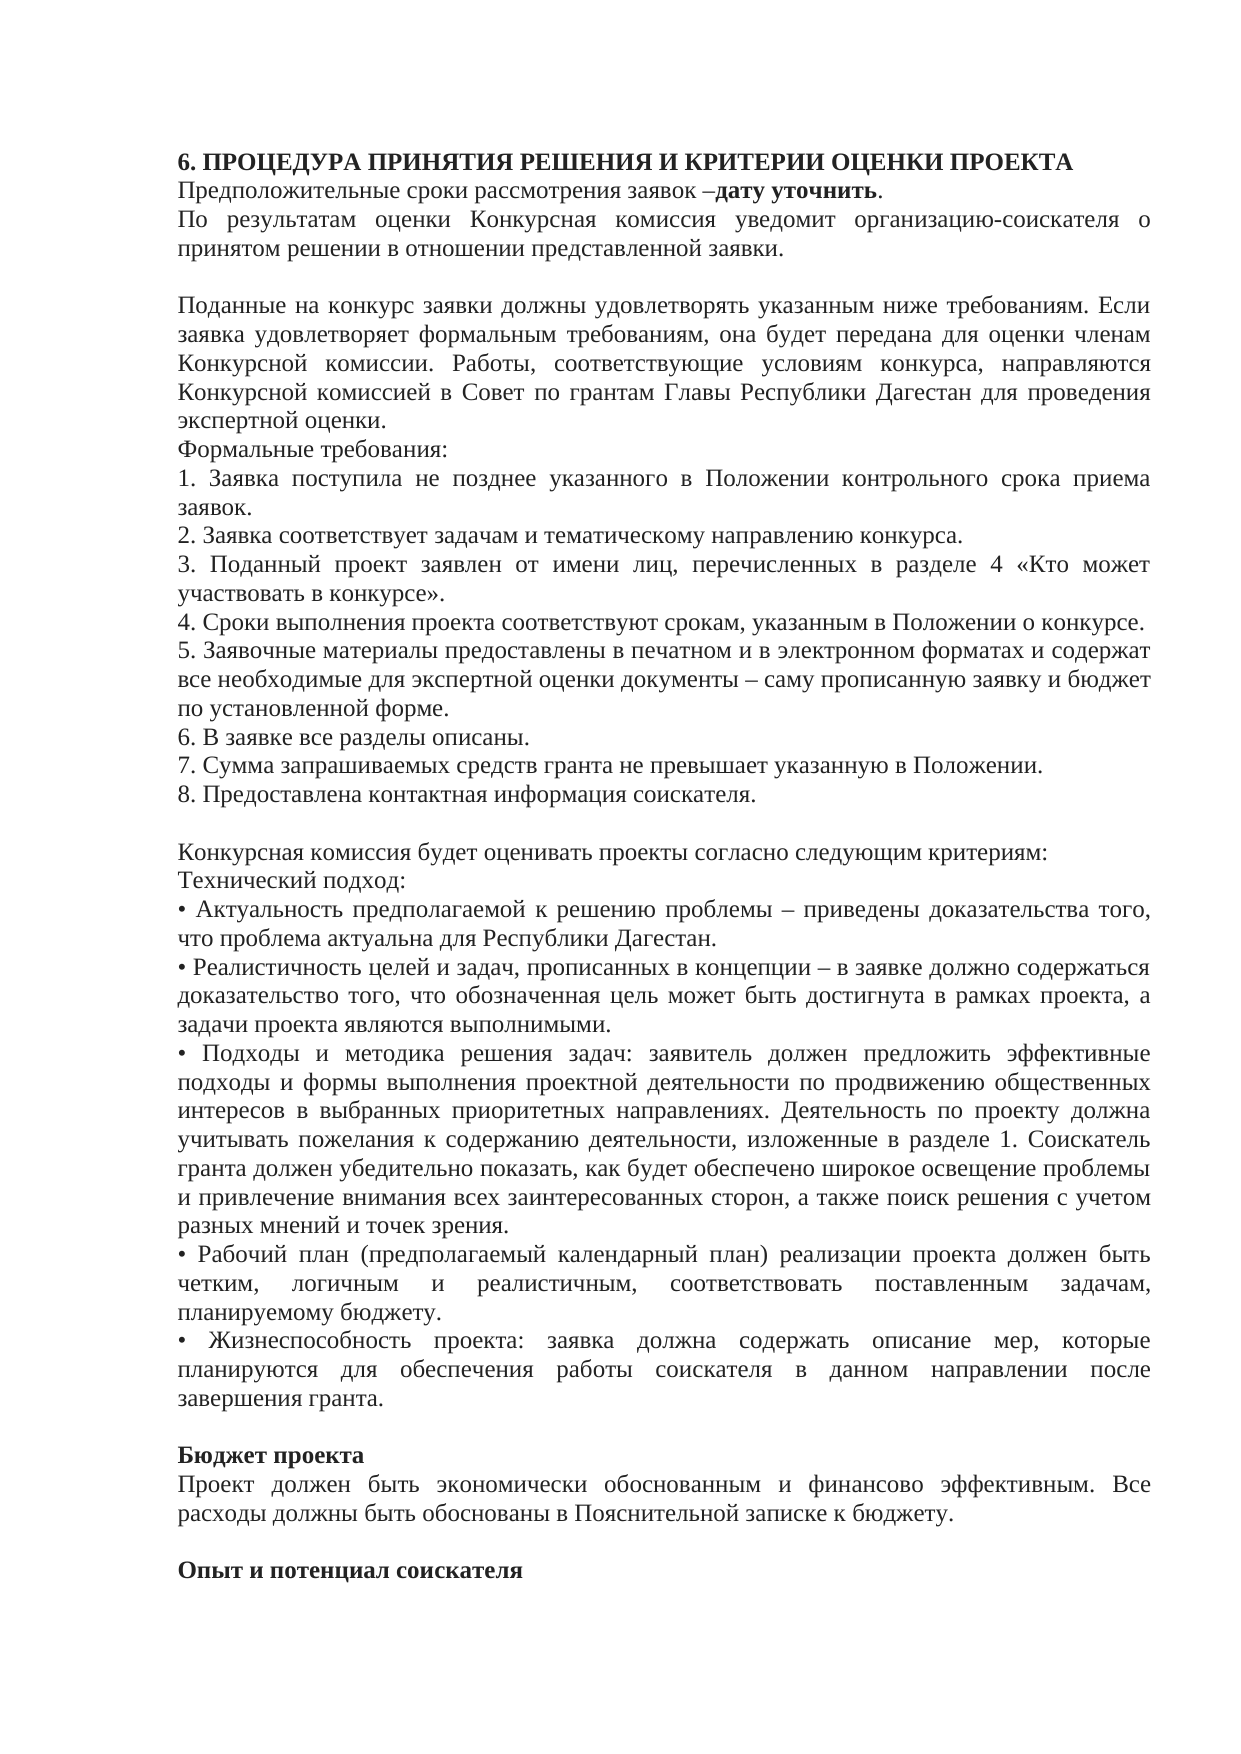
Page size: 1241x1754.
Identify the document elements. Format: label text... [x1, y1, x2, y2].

text Технический подход: [177, 866, 1152, 894]
text Опыт и потенциал соискателя [177, 1556, 1152, 1584]
text Формальные требования: [177, 434, 1152, 463]
text 1. Заявка поступила не позднее указанного в Положении контрольного срока приема заявок. [177, 463, 1152, 521]
text • Подходы и методика решения задач: заявитель должен предложить эффективные подходы и формы выполнения проектной деятельности по продвижению общественных интересов в выбранных приоритетных направлениях. Деятельность по проекту должна учитывать пожелания к содержанию деятельности, изложенные в разделе 1. Соискатель гранта должен убедительно показать, как будет обеспечено широкое освещение проблемы и привлечение внимания всех заинтересованных сторон, а также поиск решения с учетом разных мнений и точек зрения. [177, 1038, 1152, 1239]
text 6. ПРОЦЕДУРА ПРИНЯТИЯ РЕШЕНИЯ И КРИТЕРИИ ОЦЕНКИ ПРОЕКТА [177, 147, 1152, 176]
text 4. Сроки выполнения проекта соответствуют срокам, указанным в Положении о конкурсе. [177, 607, 1152, 636]
text 3. Поданный проект заявлен от имени лиц, перечисленных в разделе 4 «Кто может участвовать в конкурсе». [177, 549, 1152, 607]
text Проект должен быть экономически обоснованным и финансово эффективным. Все расходы должны быть обоснованы в Пояснительной записке к бюджету. [177, 1469, 1152, 1527]
text • Жизнеспособность проекта: заявка должна содержать описание мер, которые планируются для обеспечения работы соискателя в данном направлении после завершения гранта. [177, 1326, 1152, 1412]
text • Актуальность предполагаемой к решению проблемы – приведены доказательства того, что проблема актуальна для Республики Дагестан. [177, 894, 1152, 952]
text • Рабочий план (предполагаемый календарный план) реализации проекта должен быть четким, логичным и реалистичным, соответствовать поставленным задачам, планируемому бюджету. [177, 1239, 1152, 1326]
text • Реалистичность целей и задач, прописанных в концепции – в заявке должно содержаться доказательство того, что обозначенная цель может быть достигнута в рамках проекта, а задачи проекта являются выполнимыми. [177, 952, 1152, 1038]
text Поданные на конкурс заявки должны удовлетворять указанным ниже требованиям. Если заявка удовлетворяет формальным требованиям, она будет передана для оценки членам Конкурсной комиссии. Работы, соответствующие условиям конкурса, направляются Конкурсной комиссией в Совет по грантам Главы Республики Дагестан для проведения экспертной оценки. [177, 291, 1152, 434]
text 2. Заявка соответствует задачам и тематическому направлению конкурса. [177, 521, 1152, 549]
text По результатам оценки Конкурсная комиссия уведомит организацию-соискателя о принятом решении в отношении представленной заявки. [177, 204, 1152, 262]
text 8. Предоставлена контактная информация соискателя. [177, 779, 1152, 808]
text Предположительные сроки рассмотрения заявок –дату уточнить. [177, 176, 1152, 204]
text 5. Заявочные материалы предоставлены в печатном и в электронном форматах и содержат все необходимые для экспертной оценки документы – саму прописанную заявку и бюджет по установленной форме. [177, 636, 1152, 722]
text Конкурсная комиссия будет оценивать проекты согласно следующим критериям: [177, 837, 1152, 866]
text 7. Сумма запрашиваемых средств гранта не превышает указанную в Положении. [177, 751, 1152, 779]
text Бюджет проекта [177, 1441, 1152, 1469]
text 6. В заявке все разделы описаны. [177, 722, 1152, 751]
